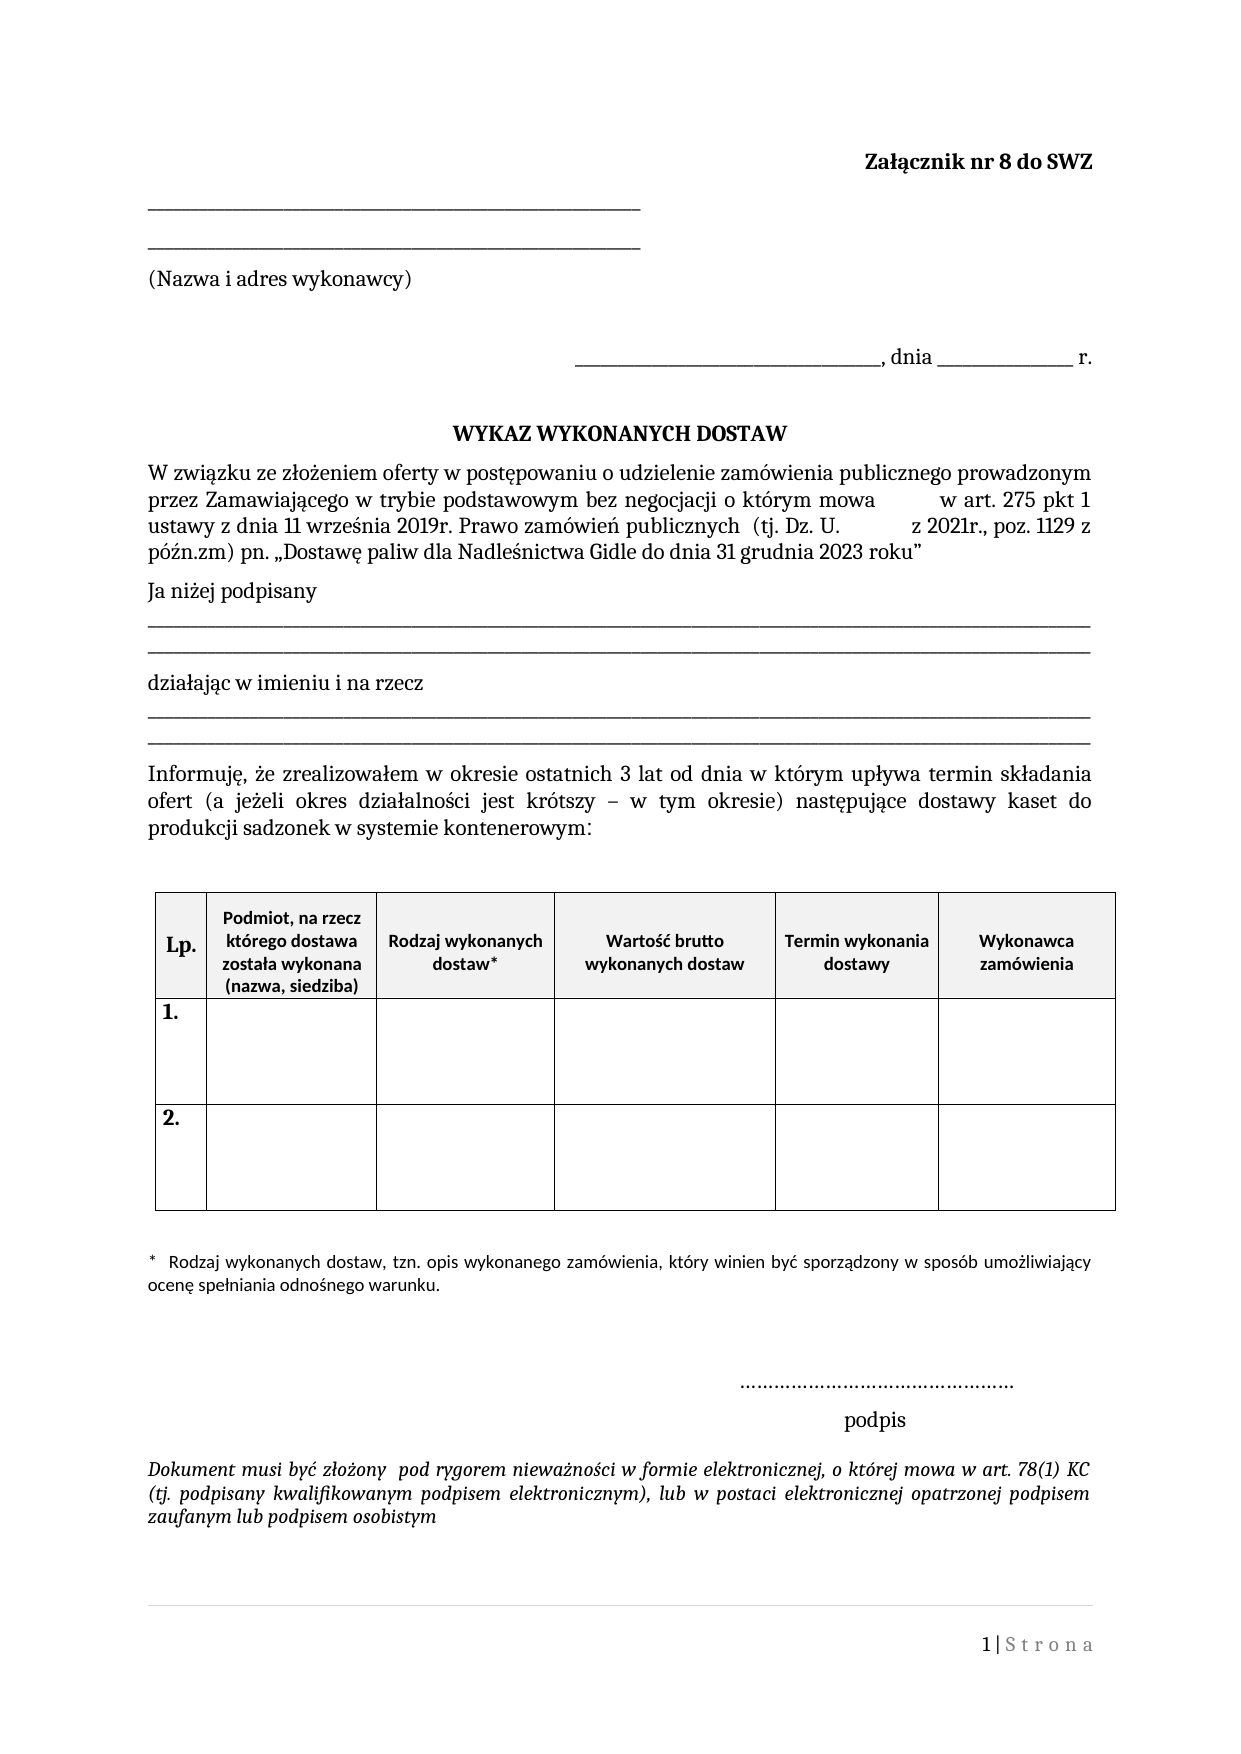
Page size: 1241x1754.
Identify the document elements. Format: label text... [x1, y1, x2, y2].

text Dokument musi być złożony pod rygorem nieważności w formie elektronicznej, o której mowa w art. 78(1) KC (tj. podpisany kwalifikowanym podpisem elektronicznym), lub w postaci elektronicznej opatrzonej podpisem zaufanym lub podpisem osobistym [148, 1457, 1093, 1529]
text WYKAZ WYKONANYCH DOSTAW [148, 421, 1093, 447]
table_cell [939, 999, 1115, 1104]
table_header Podmiot, na rzecz którego dostawa została wykonana (nazwa, siedziba) [207, 893, 376, 997]
text Załącznik nr 8 do SWZ [148, 149, 1093, 176]
text ………………………………………… [738, 1368, 1093, 1394]
table_cell [377, 1105, 554, 1210]
table_header Wartość brutto wykonanych dostaw [555, 893, 775, 997]
table_header Wykonawca zamówienia [939, 893, 1115, 997]
table_cell [207, 999, 376, 1104]
text Ja niżej podpisany _______________________________________________________________________________________________________________ _______________________________________________________________________________________________________________ [148, 578, 1093, 657]
text działając w imieniu i na rzecz ______________________________________________________________________________________________________________________________________________________________________________________________________________________________ [148, 669, 1093, 748]
text * Rodzaj wykonanych dostaw, tzn. opis wykonanego zamówienia, który winien być sporządzony w sposób umożliwiający ocenę spełniania odnośnego warunku. [148, 1250, 1093, 1296]
text __________________________________________________________ [148, 188, 1093, 214]
text ____________________________________, dnia ________________ r. [148, 343, 1093, 370]
text Informuję, że zrealizowałem w okresie ostatnich 3 lat od dnia w którym upływa termin składania ofert (a jeżeli okres działalności jest krótszy – w tym okresie) następujące dostawy kaset do produkcji sadzonek w systemie kontenerowym: [148, 761, 1093, 841]
table_cell 2. [156, 1105, 206, 1210]
table_header Rodzaj wykonanych dostaw* [377, 893, 554, 997]
table_cell [555, 999, 775, 1104]
text podpis [738, 1407, 1093, 1433]
table_cell [776, 1105, 938, 1210]
table_cell [776, 999, 938, 1104]
table_header Termin wykonania dostawy [776, 893, 938, 997]
text (Nazwa i adres wykonawcy) [148, 266, 1093, 292]
table_cell [939, 1105, 1115, 1210]
table_cell [555, 1105, 775, 1210]
table_cell 1. [156, 999, 206, 1104]
table_header Lp. [156, 893, 206, 997]
table_cell [377, 999, 554, 1104]
table_cell [207, 1105, 376, 1210]
text W związku ze złożeniem oferty w postępowaniu o udzielenie zamówienia publicznego prowadzonym przez Zamawiającego w trybie podstawowym bez negocjacji o którym mowa w art. 275 pkt 1 ustawy z dnia 11 września 2019r. Prawo zamówień publicznych (tj. Dz. U. z 2021r., poz. 1129 z późn.zm) pn. „Dostawę paliw dla Nadleśnictwa Gidle do dnia 31 grudnia 2023 roku” [148, 460, 1093, 565]
text __________________________________________________________ [148, 227, 1093, 253]
